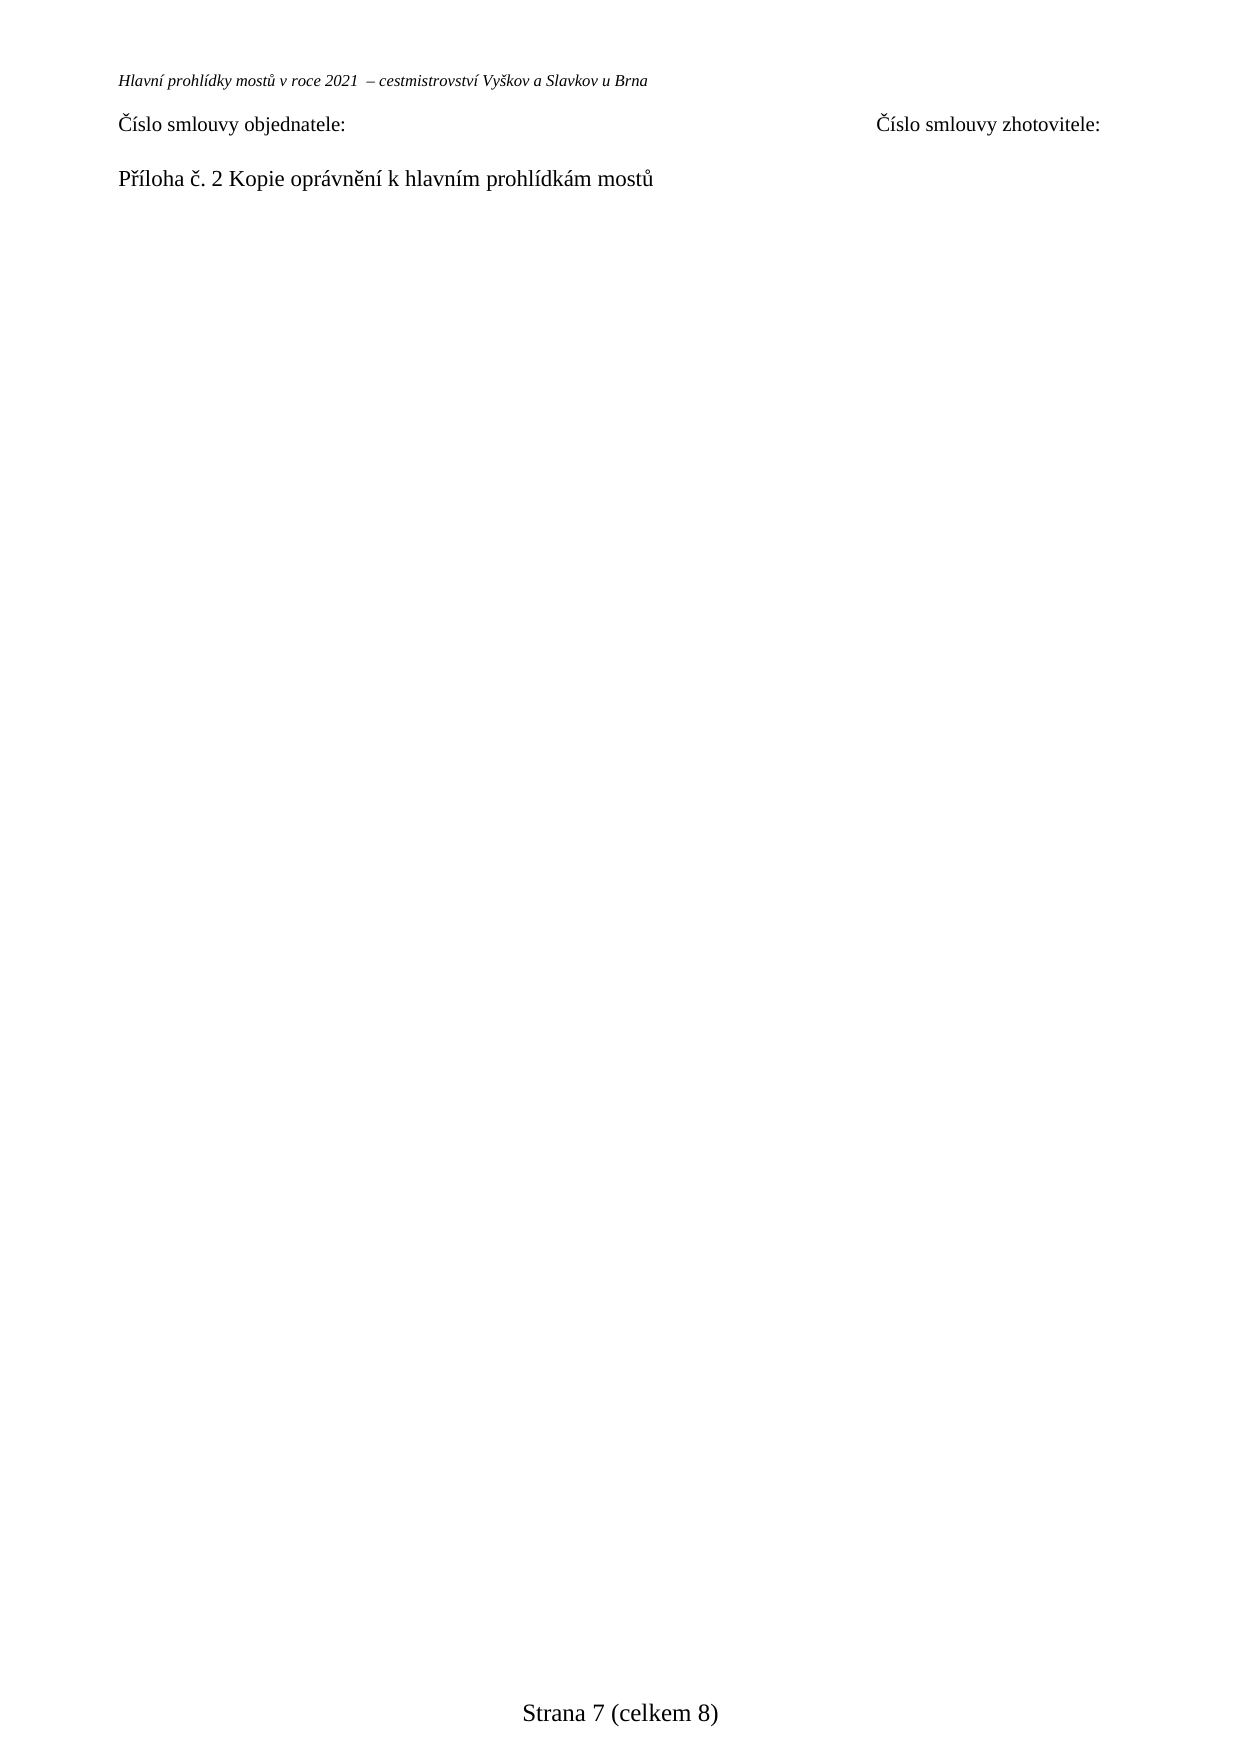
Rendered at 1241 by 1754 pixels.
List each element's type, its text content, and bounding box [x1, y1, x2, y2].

text Příloha č. 2 Kopie oprávnění k hlavním prohlídkám mostů [118, 165, 1122, 192]
